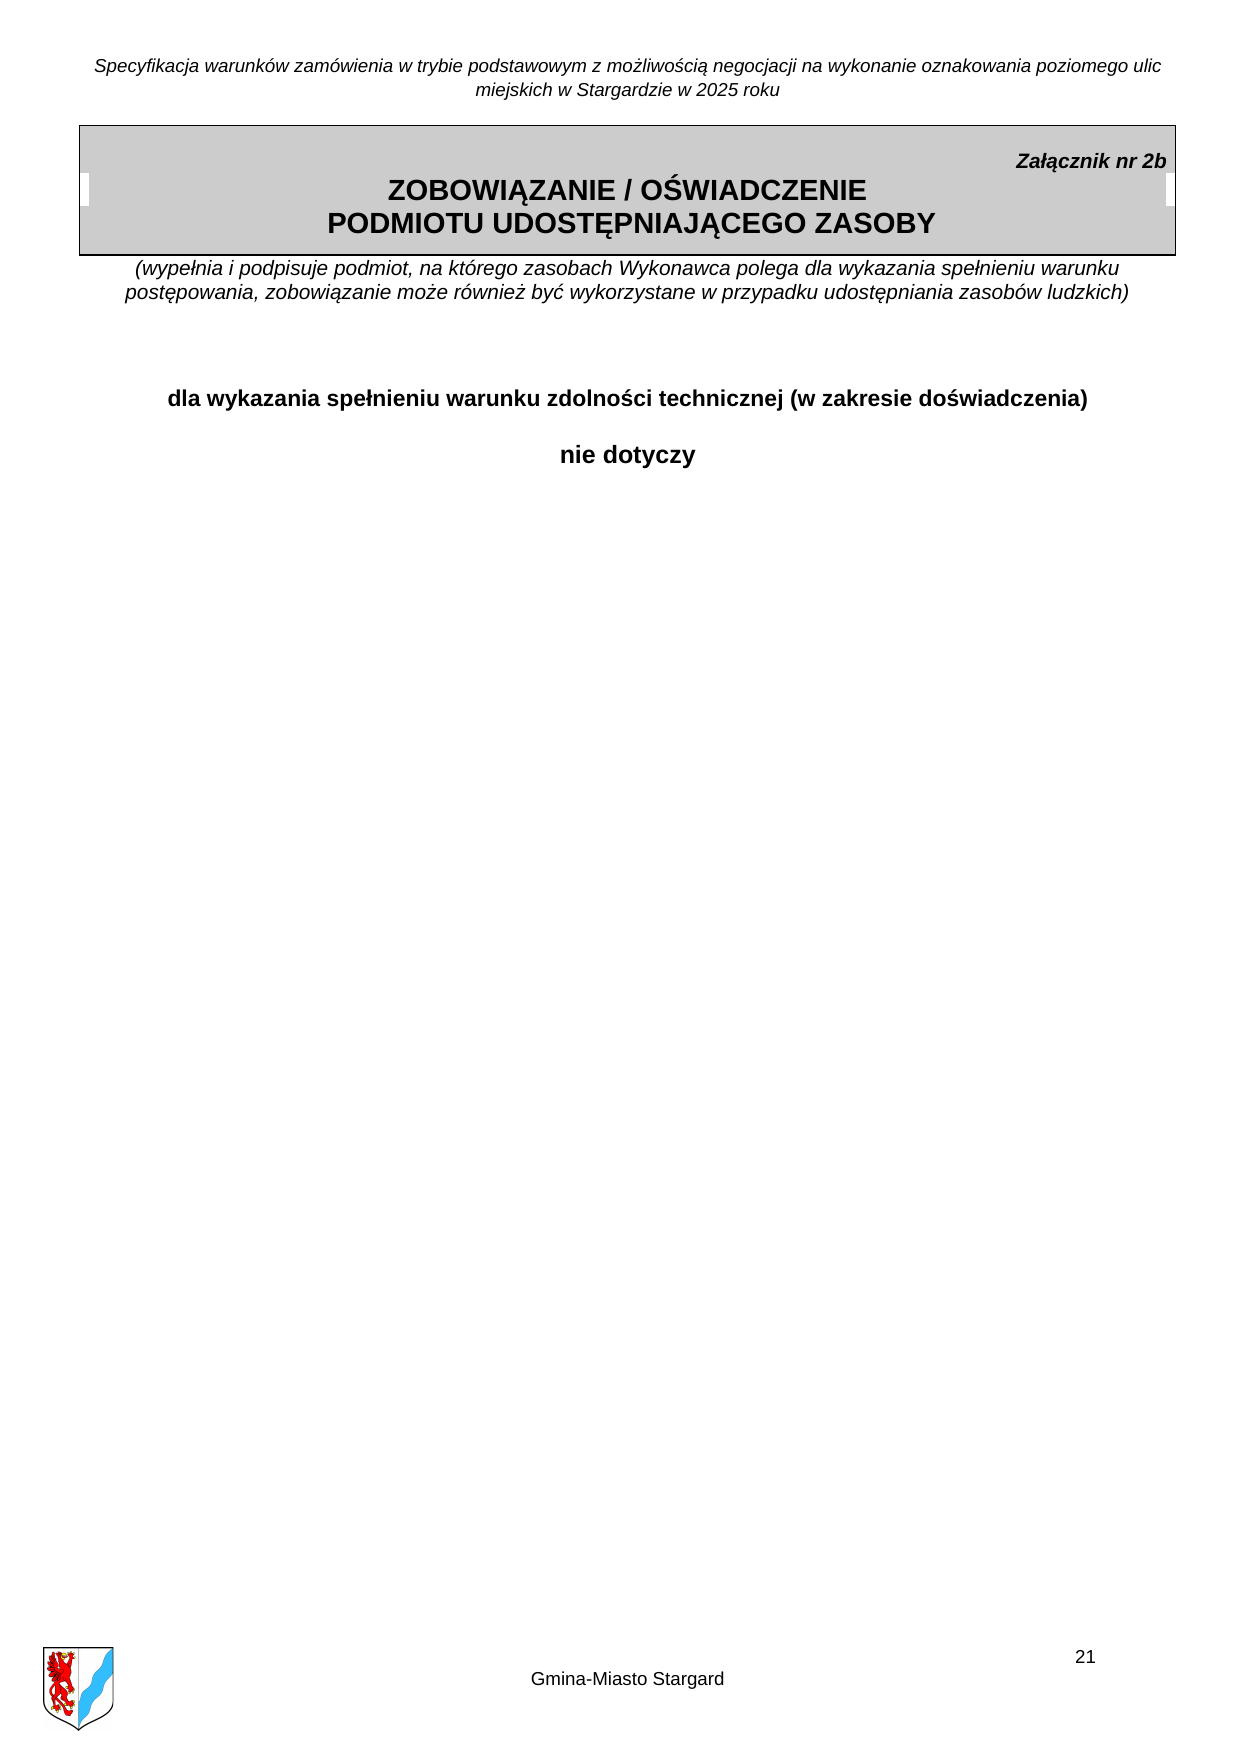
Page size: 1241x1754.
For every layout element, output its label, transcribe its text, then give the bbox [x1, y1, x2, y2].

text dla wykazania spełnieniu warunku zdolności technicznej (w zakresie doświadczenia) [89, 385, 1166, 411]
text nie dotyczy [89, 440, 1166, 469]
subtitle PODMIOTU UDOSTĘPNIAJĄCEGO ZASOBY [80, 182, 1175, 254]
subtitle Załącznik nr 2b [80, 126, 1175, 173]
text (wypełnia i podpisuje podmiot, na którego zasobach Wykonawca polega dla wykazania spełnieniu warunku postępowania, zobowiązanie może również być wykorzystane w przypadku udostępniania zasobów ludzkich) [89, 256, 1166, 303]
picture [43, 1647, 114, 1731]
